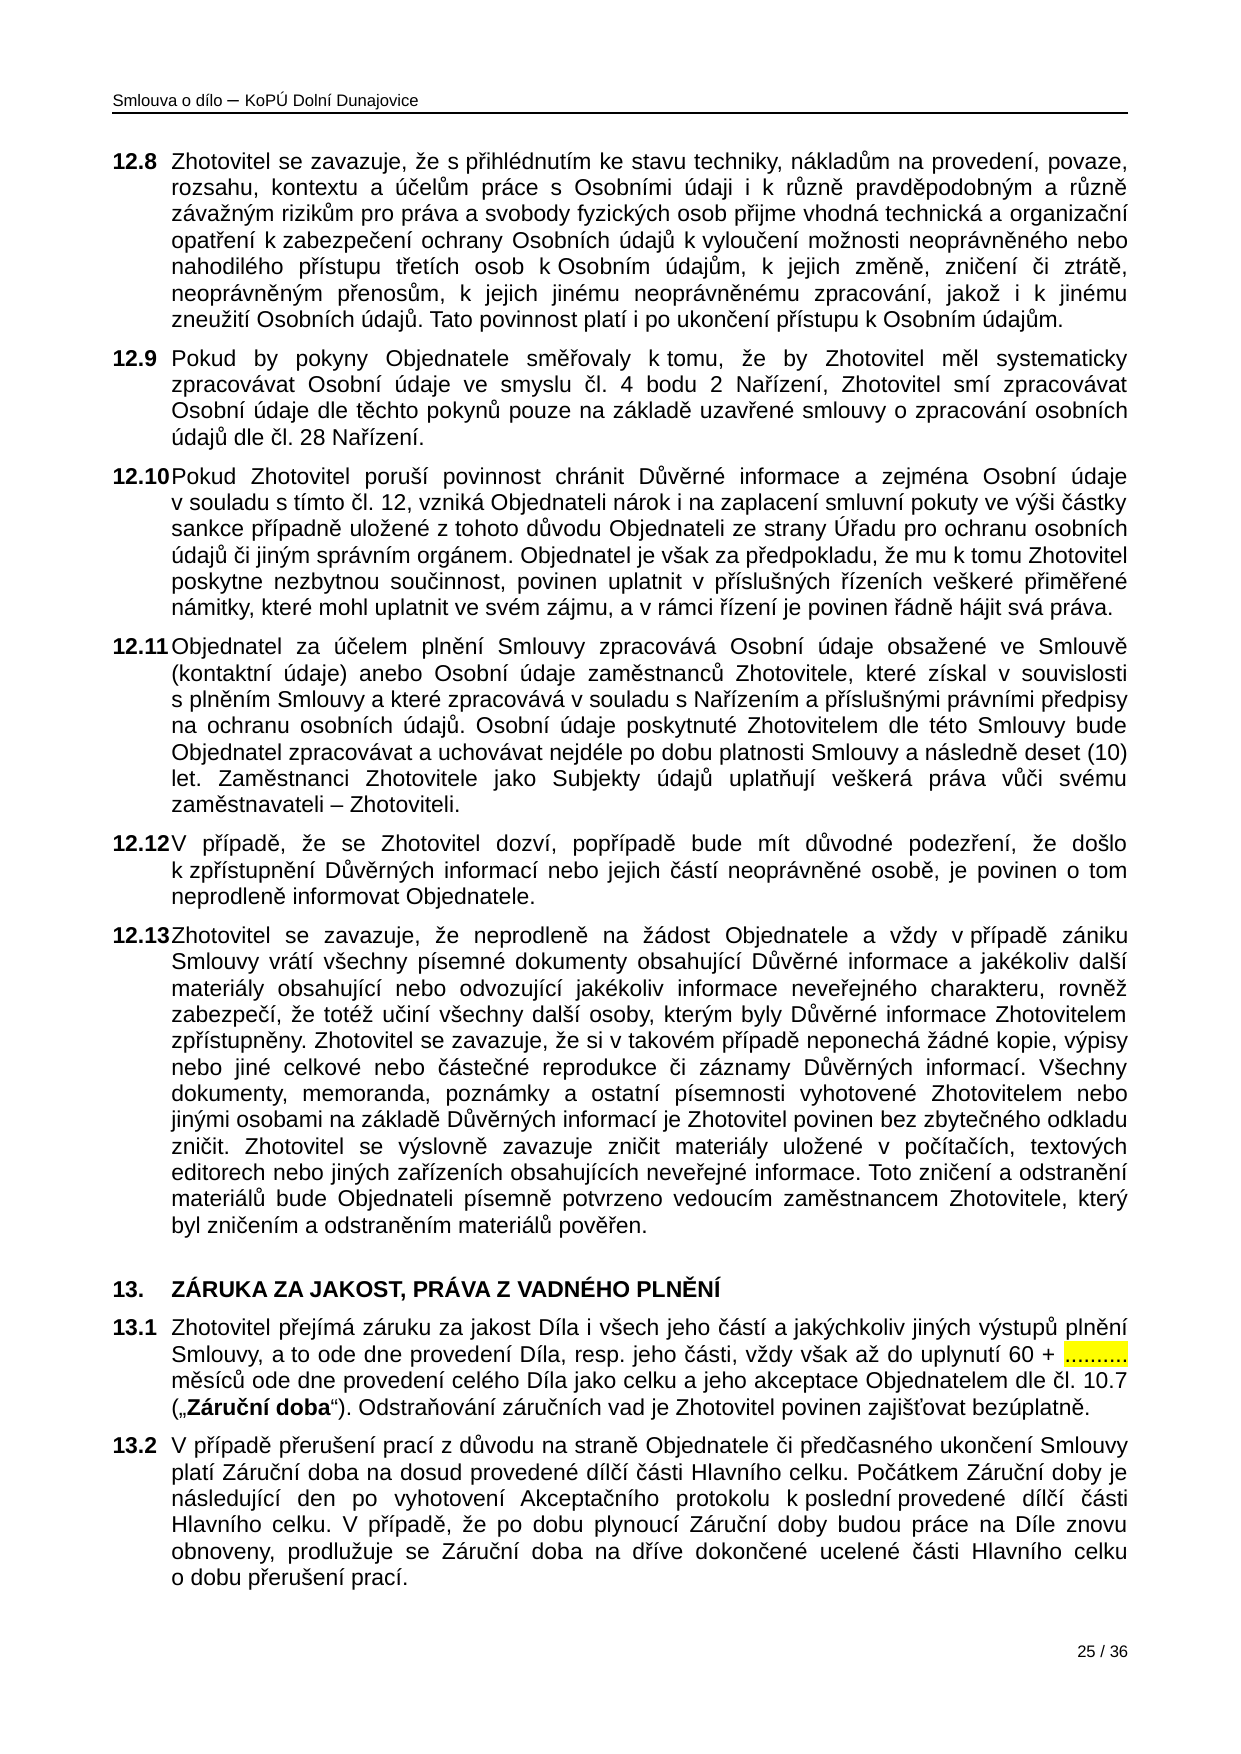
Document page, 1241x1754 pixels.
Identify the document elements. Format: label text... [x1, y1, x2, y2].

text Objednatel za účelem plnění Smlouvy zpracovává Osobní údaje obsažené ve Smlouvě (kontaktní údaje) anebo Osobní údaje zaměstnanců Zhotovitele, které získal v souvislosti s plněním Smlouvy a které zpracovává v souladu s Nařízením a příslušnými právními předpisy na ochranu osobních údajů. Osobní údaje poskytnuté Zhotovitelem dle této Smlouvy bude Objednatel zpracovávat a uchovávat nejdéle po dobu platnosti Smlouvy a následně deset (10) let. Zaměstnanci Zhotovitele jako Subjekty údajů uplatňují veškerá práva vůči svému zaměstnavateli – Zhotoviteli. [112, 633, 1128, 818]
text Pokud Zhotovitel poruší povinnost chránit Důvěrné informace a zejména Osobní údaje v souladu s tímto čl. 12, vzniká Objednateli nárok i na zaplacení smluvní pokuty ve výši částky sankce případně uložené z tohoto důvodu Objednateli ze strany Úřadu pro ochranu osobních údajů či jiným správním orgánem. Objednatel je však za předpokladu, že mu k tomu Zhotovitel poskytne nezbytnou součinnost, povinen uplatnit v příslušných řízeních veškeré přiměřené námitky, které mohl uplatnit ve svém zájmu, a v rámci řízení je povinen řádně hájit svá práva. [112, 463, 1128, 621]
text Zhotovitel se zavazuje, že s přihlédnutím ke stavu techniky, nákladům na provedení, povaze, rozsahu, kontextu a účelům práce s Osobními údaji i k různě pravděpodobným a různě závažným rizikům pro práva a svobody fyzických osob přijme vhodná technická a organizační opatření k zabezpečení ochrany Osobních údajů k vyloučení možnosti neoprávněného nebo nahodilého přístupu třetích osob k Osobním údajům, k jejich změně, zničení či ztrátě, neoprávněným přenosům, k jejich jinému neoprávněnému zpracování, jakož i k jinému zneužití Osobních údajů. Tato povinnost platí i po ukončení přístupu k Osobním údajům. [112, 148, 1128, 332]
text Zhotovitel přejímá záruku za jakost Díla i všech jeho částí a jakýchkoliv jiných výstupů plnění Smlouvy, a to ode dne provedení Díla, resp. jeho části, vždy však až do uplynutí 60 + .......... měsíců ode dne provedení celého Díla jako celku a jeho akceptace Objednatelem dle čl. 10.7 („Záruční doba“). Odstraňování záručních vad je Zhotovitel povinen zajišťovat bezúplatně. [112, 1314, 1128, 1420]
text V případě, že se Zhotovitel dozví, popřípadě bude mít důvodné podezření, že došlo k zpřístupnění Důvěrných informací nebo jejich částí neoprávněné osobě, je povinen o tom neprodleně informovat Objednatele. [112, 830, 1128, 909]
text Zhotovitel se zavazuje, že neprodleně na žádost Objednatele a vždy v případě zániku Smlouvy vrátí všechny písemné dokumenty obsahující Důvěrné informace a jakékoliv další materiály obsahující nebo odvozující jakékoliv informace neveřejného charakteru, rovněž zabezpečí, že totéž učiní všechny další osoby, kterým byly Důvěrné informace Zhotovitelem zpřístupněny. Zhotovitel se zavazuje, že si v takovém případě neponechá žádné kopie, výpisy nebo jiné celkové nebo částečné reprodukce či záznamy Důvěrných informací. Všechny dokumenty, memoranda, poznámky a ostatní písemnosti vyhotovené Zhotovitelem nebo jinými osobami na základě Důvěrných informací je Zhotovitel povinen bez zbytečného odkladu zničit. Zhotovitel se výslovně zavazuje zničit materiály uložené v počítačích, textových editorech nebo jiných zařízeních obsahujících neveřejné informace. Toto zničení a odstranění materiálů bude Objednateli písemně potvrzeno vedoucím zaměstnancem Zhotovitele, který byl zničením a odstraněním materiálů pověřen. [112, 922, 1128, 1238]
text Záruka za jakost, práva z vadného plnění [112, 1276, 1128, 1302]
text Pokud by pokyny Objednatele směřovaly k tomu, že by Zhotovitel měl systematicky zpracovávat Osobní údaje ve smyslu čl. 4 bodu 2 Nařízení, Zhotovitel smí zpracovávat Osobní údaje dle těchto pokynů pouze na základě uzavřené smlouvy o zpracování osobních údajů dle čl. 28 Nařízení. [112, 345, 1128, 450]
text V případě přerušení prací z důvodu na straně Objednatele či předčasného ukončení Smlouvy platí Záruční doba na dosud provedené dílčí části Hlavního celku. Počátkem Záruční doby je následující den po vyhotovení Akceptačního protokolu k poslední provedené dílčí části Hlavního celku. V případě, že po dobu plynoucí Záruční doby budou práce na Díle znovu obnoveny, prodlužuje se Záruční doba na dříve dokončené ucelené části Hlavního celku o dobu přerušení prací. [112, 1432, 1128, 1590]
